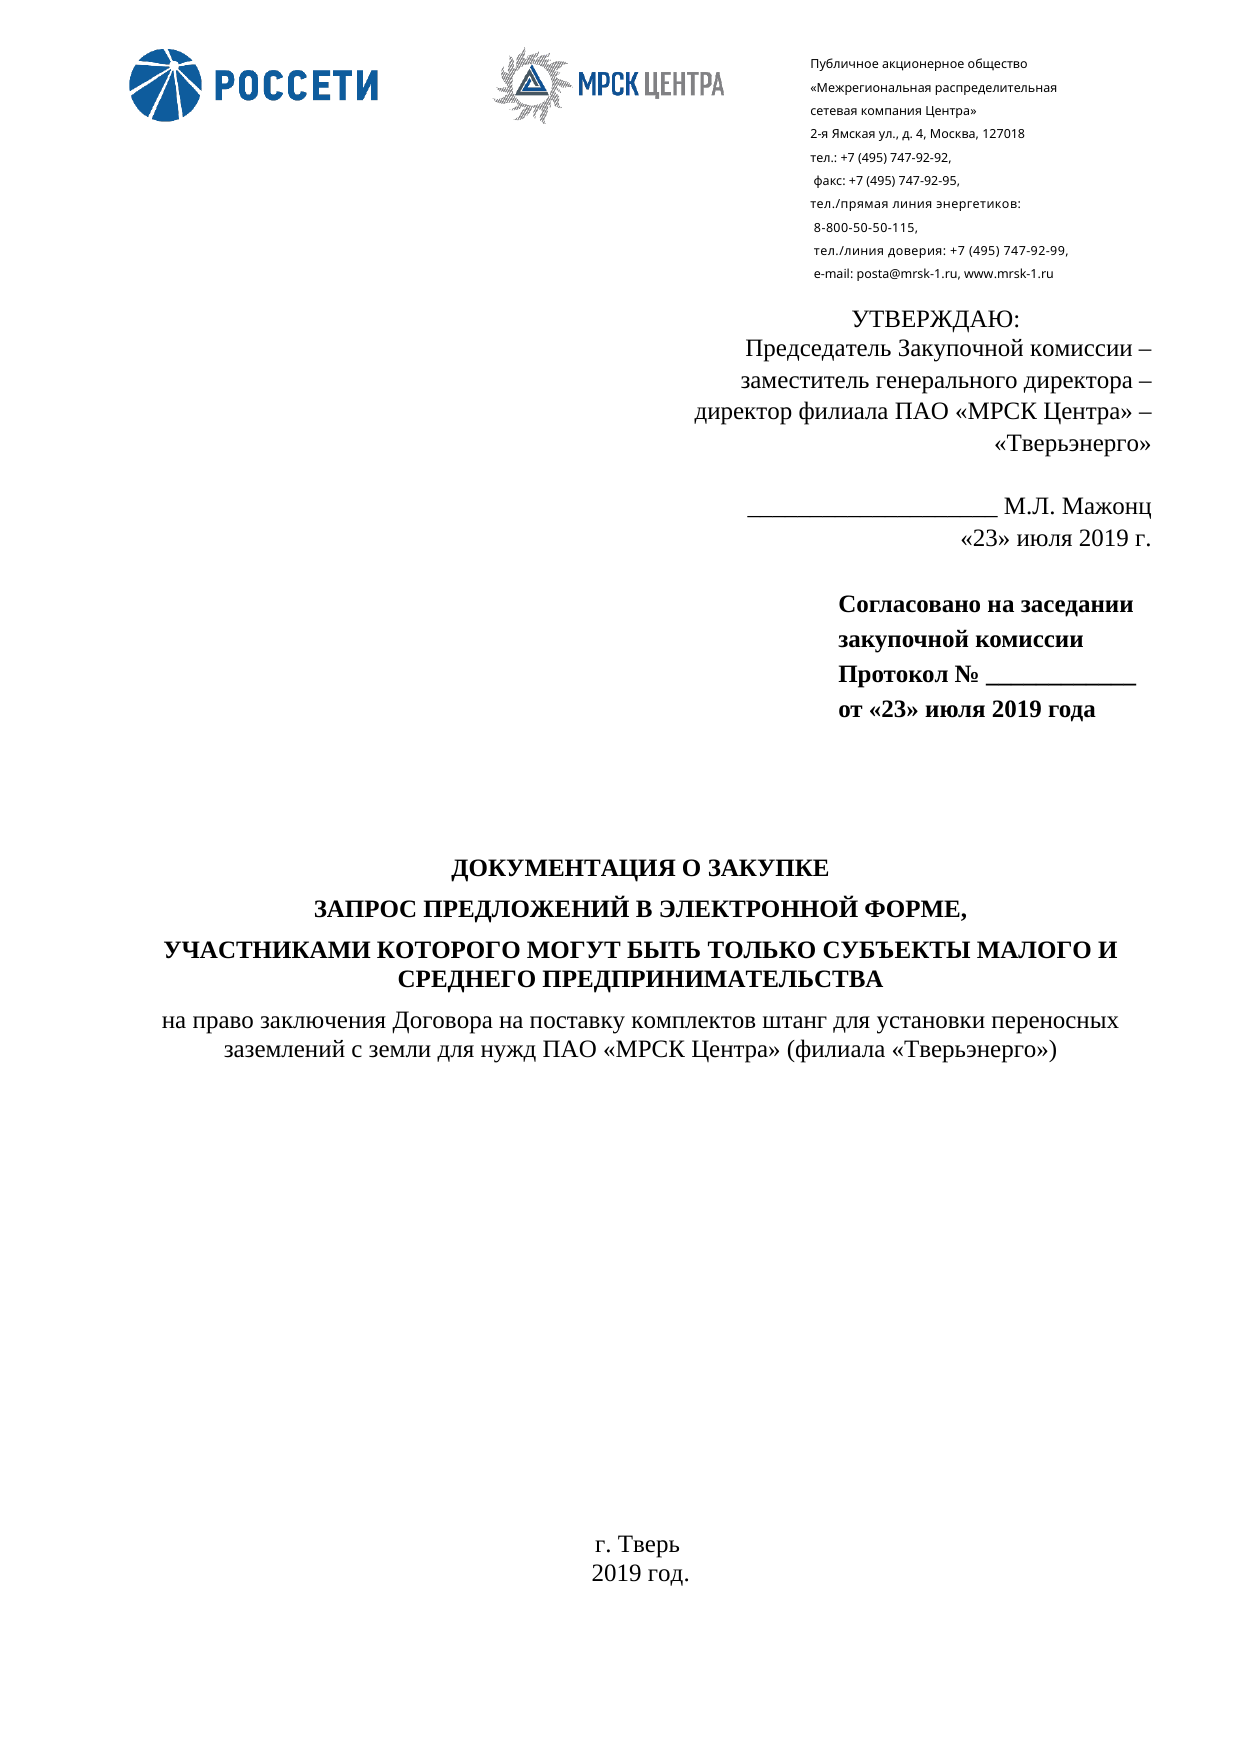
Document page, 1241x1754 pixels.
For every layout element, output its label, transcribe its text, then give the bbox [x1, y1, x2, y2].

text ДОКУМЕНТАЦИЯ О ЗАКУПКЕ [129, 853, 1151, 882]
text «23» июля 2019 г. [129, 523, 1151, 551]
text «Тверьэнерго» [129, 428, 1151, 457]
text заместитель генерального директора – [129, 365, 1151, 393]
text Председатель Закупочной комиссии – [129, 333, 1151, 362]
text закупочной комиссии [838, 624, 1151, 653]
picture [129, 47, 724, 124]
text УЧАСТНИКАМИ КОТОРОГО МОГУТ БЫТЬ ТОЛЬКО СУБЪЕКТЫ МАЛОГО И СРЕДНЕГО ПРЕДПРИНИМАТЕЛЬСТВА [129, 935, 1151, 993]
text от «23» июля 2019 года [838, 694, 1151, 723]
text ____________________ М.Л. Мажонц [129, 491, 1151, 520]
text на право заключения Договора на поставку комплектов штанг для установки переносных заземлений с земли для нужд ПАО «МРСК Центра» (филиала «Тверьэнерго») [129, 1005, 1151, 1063]
text директор филиала ПАО «МРСК Центра» – [129, 396, 1151, 425]
text г. Тверь 2019 год. [129, 1529, 1151, 1587]
text УТВЕРЖДАЮ: [720, 304, 1151, 333]
text Согласовано на заседании [838, 589, 1151, 618]
text ЗАПРОС ПРЕДЛОЖЕНИЙ В ЭЛЕКТРОННОЙ ФОРМЕ, [129, 894, 1151, 923]
text Протокол № ____________ [838, 659, 1151, 688]
